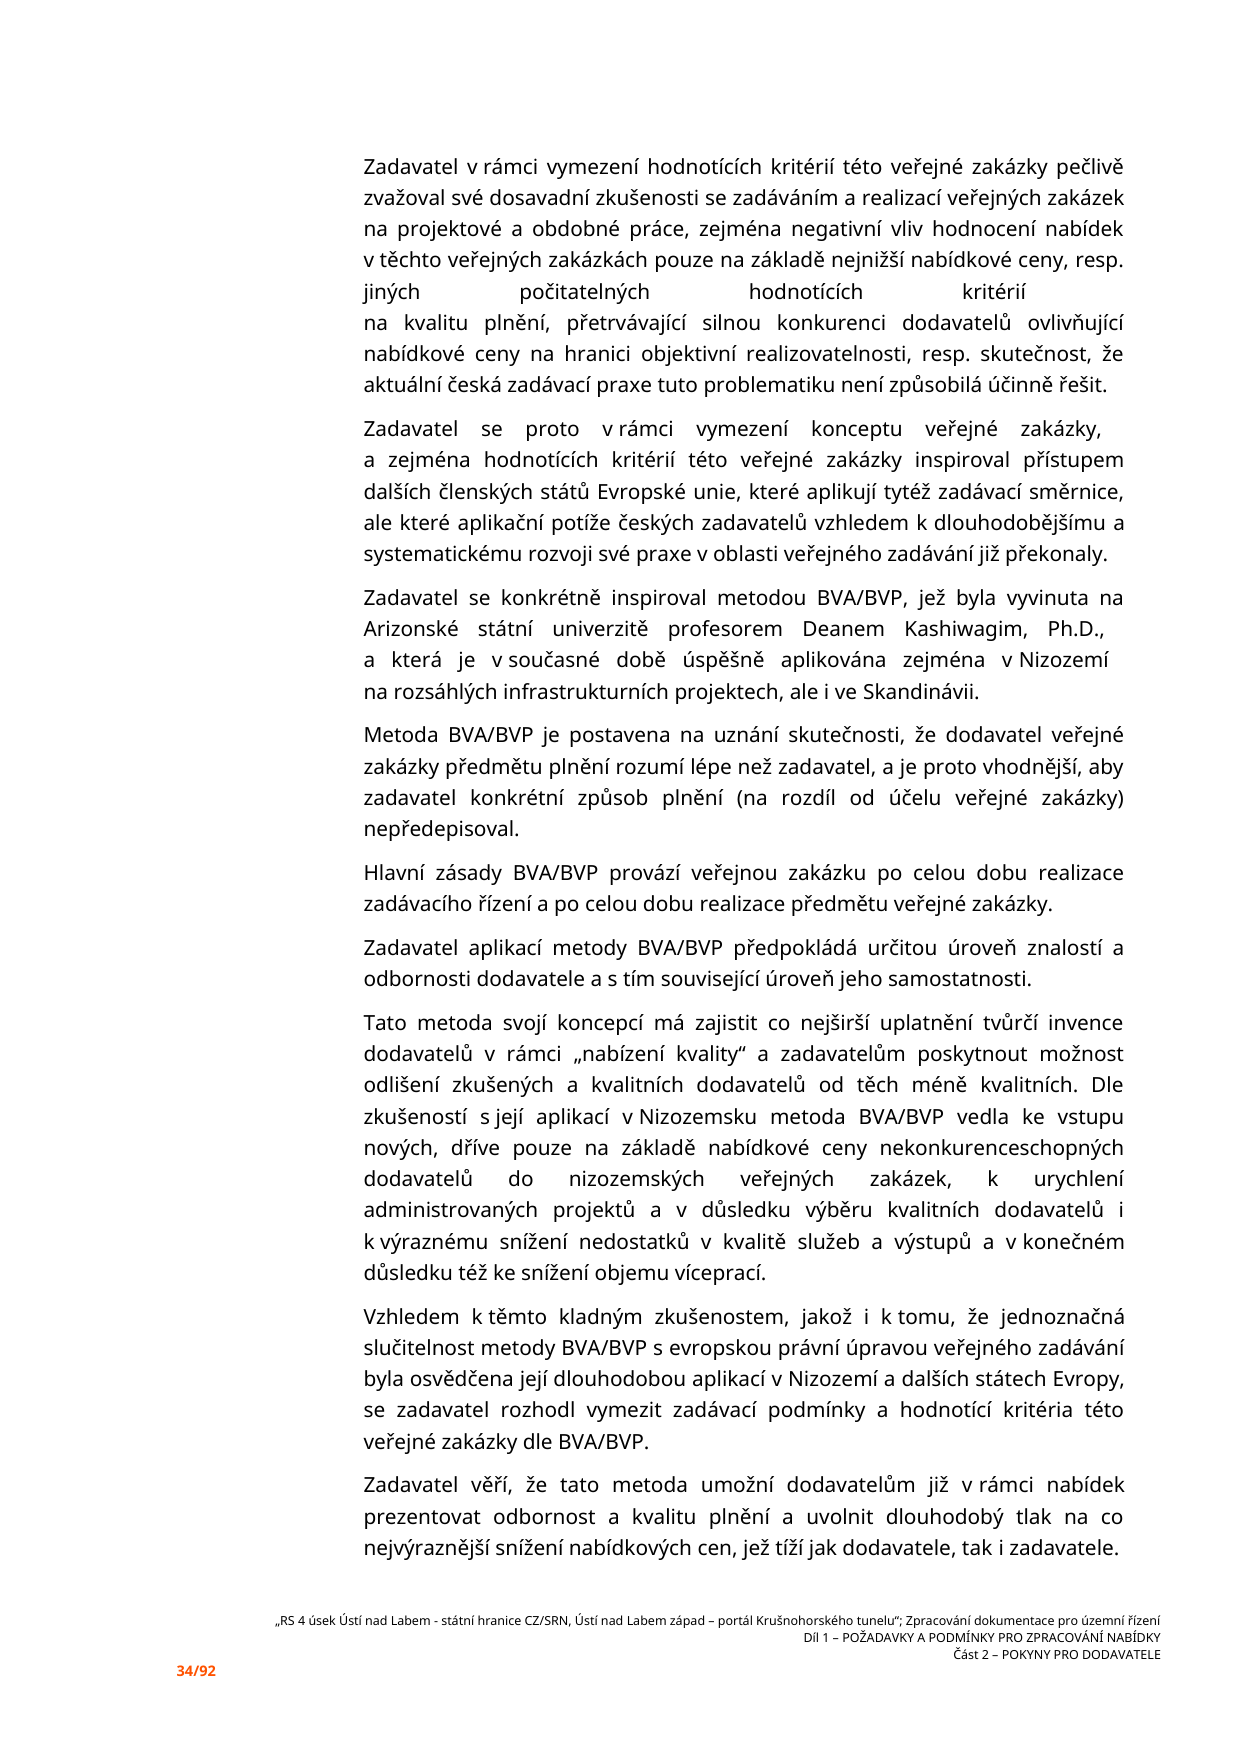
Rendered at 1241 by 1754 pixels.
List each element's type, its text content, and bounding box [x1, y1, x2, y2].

list Zadavatel v rámci vymezení hodnotících kritérií této veřejné zakázky pečlivě zvažoval své dosavadní zkušenosti se zadáváním a realizací veřejných zakázek na projektové a obdobné práce, zejména negativní vliv hodnocení nabídek v těchto veřejných zakázkách pouze na základě nejnižší nabídkové ceny, resp. jiných počitatelných hodnotících kritérií na kvalitu plnění, přetrvávající silnou konkurenci dodavatelů ovlivňující nabídkové ceny na hranici objektivní realizovatelnosti, resp. skutečnost, že aktuální česká zadávací praxe tuto problematiku není způsobilá účinně řešit. [363, 152, 1125, 399]
list Zadavatel se konkrétně inspiroval metodou BVA/BVP, jež byla vyvinuta na Arizonské státní univerzitě profesorem Deanem Kashiwagim, Ph.D., a která je v současné době úspěšně aplikována zejména v Nizozemí na rozsáhlých infrastrukturních projektech, ale i ve Skandinávii. [363, 583, 1125, 705]
list Hlavní zásady BVA/BVP provází veřejnou zakázku po celou dobu realizace zadávacího řízení a po celou dobu realizace předmětu veřejné zakázky. [363, 858, 1125, 918]
list Zadavatel aplikací metody BVA/BVP předpokládá určitou úroveň znalostí a odbornosti dodavatele a s tím související úroveň jeho samostatnosti. [363, 933, 1125, 993]
list Zadavatel věří, že tato metoda umožní dodavatelům již v rámci nabídek prezentovat odbornost a kvalitu plnění a uvolnit dlouhodobý tlak na co nejvýraznější snížení nabídkových cen, jež tíží jak dodavatele, tak i zadavatele. [363, 1471, 1125, 1562]
list Metoda BVA/BVP je postavena na uznání skutečnosti, že dodavatel veřejné zakázky předmětu plnění rozumí lépe než zadavatel, a je proto vhodnější, aby zadavatel konkrétní způsob plnění (na rozdíl od účelu veřejné zakázky) nepředepisoval. [363, 721, 1125, 843]
list Tato metoda svojí koncepcí má zajistit co nejširší uplatnění tvůrčí invence dodavatelů v rámci „nabízení kvality“ a zadavatelům poskytnout možnost odlišení zkušených a kvalitních dodavatelů od těch méně kvalitních. Dle zkušeností s její aplikací v Nizozemsku metoda BVA/BVP vedla ke vstupu nových, dříve pouze na základě nabídkové ceny nekonkurenceschopných dodavatelů do nizozemských veřejných zakázek, k urychlení administrovaných projektů a v důsledku výběru kvalitních dodavatelů i k výraznému snížení nedostatků v kvalitě služeb a výstupů a v konečném důsledku též ke snížení objemu víceprací. [363, 1008, 1125, 1287]
list Vzhledem k těmto kladným zkušenostem, jakož i k tomu, že jednoznačná slučitelnost metody BVA/BVP s evropskou právní úpravou veřejného zadávání byla osvědčena její dlouhodobou aplikací v Nizozemí a dalších státech Evropy, se zadavatel rozhodl vymezit zadávací podmínky a hodnotící kritéria této veřejné zakázky dle BVA/BVP. [363, 1302, 1125, 1455]
list Zadavatel se proto v rámci vymezení konceptu veřejné zakázky, a zejména hodnotících kritérií této veřejné zakázky inspiroval přístupem dalších členských států Evropské unie, které aplikují tytéž zadávací směrnice, ale které aplikační potíže českých zadavatelů vzhledem k dlouhodobějšímu a systematickému rozvoji své praxe v oblasti veřejného zadávání již překonaly. [363, 414, 1125, 568]
